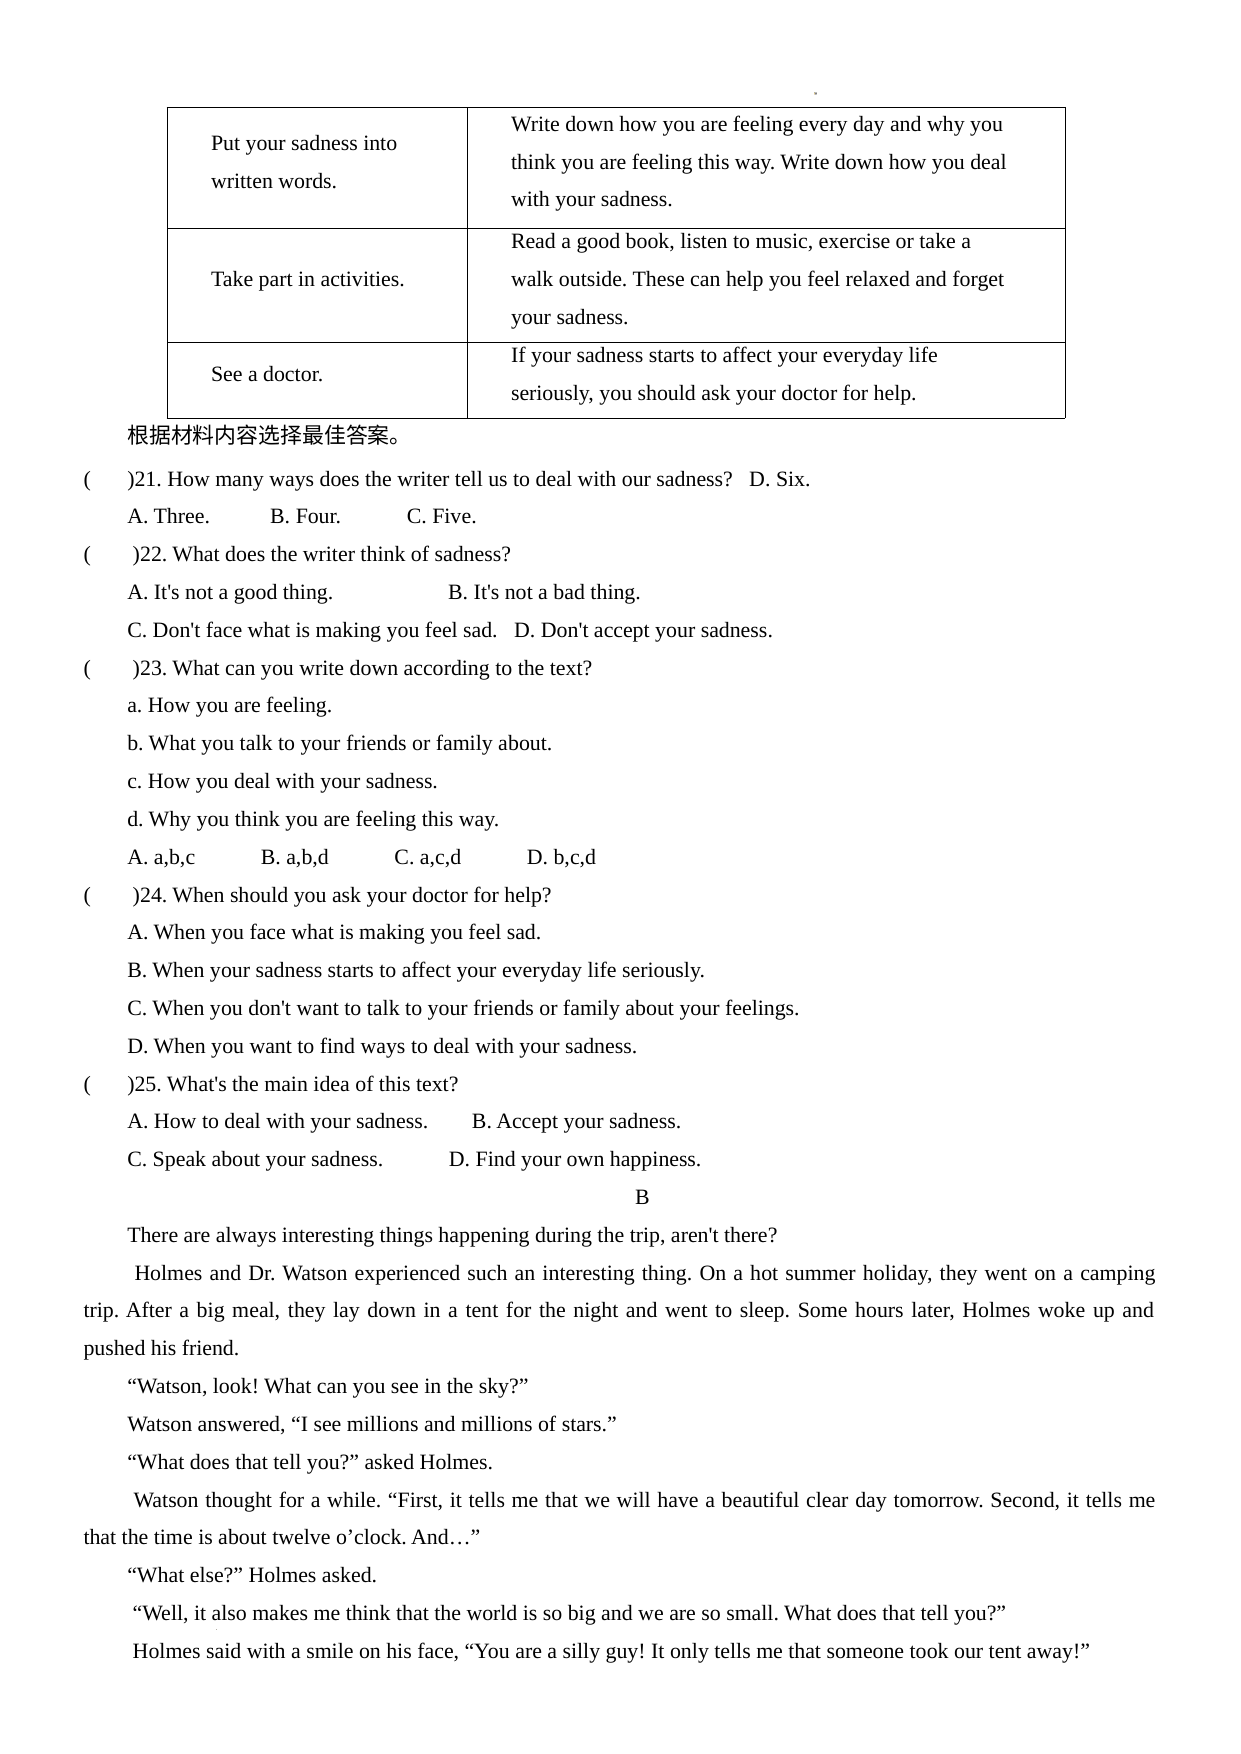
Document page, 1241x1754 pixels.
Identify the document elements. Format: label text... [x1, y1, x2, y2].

table_cell Write down how you are feeling every day and why you think you are feeling this way. Write down how you deal with your sadness. [468, 108, 1065, 228]
text B [83, 1184, 1157, 1209]
table_cell Read a good book, listen to music, exercise or take a walk outside. These can help you feel relaxed and forget your sadness. [468, 229, 1065, 342]
text A. It's not a good thing. B. It's not a bad thing. [83, 579, 1157, 604]
text A. When you face what is making you feel sad. [83, 919, 1157, 944]
table_cell See a doctor. [168, 343, 467, 418]
text Watson answered, “I see millions and millions of stars.” [83, 1411, 1157, 1436]
text ( )23. What can you write down according to the text? [83, 655, 1157, 680]
text 根据材料内容选择最佳答案。 [83, 418, 1157, 450]
text There are always interesting things happening during the trip, aren't there? [83, 1222, 1157, 1247]
text “What does that tell you?” asked Holmes. [83, 1449, 1157, 1474]
text Watson thought for a while. “First, it tells me that we will have a beautiful clear day tomorrow. Second, it tells me that the time is about twelve o’clock. And…” [83, 1487, 1157, 1549]
text ( )25. What's the main idea of this text? [83, 1071, 1157, 1096]
text b. What you talk to your friends or family about. [83, 730, 1157, 756]
text “Watson, look! What can you see in the sky?” [83, 1373, 1157, 1398]
text ( )24. When should you ask your doctor for help? [83, 882, 1157, 907]
text C. When you don't want to talk to your friends or family about your feelings. [83, 995, 1157, 1020]
text A. a,b,c B. a,b,d C. a,c,d D. b,c,d [83, 844, 1157, 869]
table_cell If your sadness starts to affect your everyday life seriously, you should ask your doctor for help. [468, 343, 1065, 418]
table_cell Put your sadness into written words. [168, 108, 467, 228]
text D. When you want to find ways to deal with your sadness. [83, 1033, 1157, 1058]
text A. How to deal with your sadness. B. Accept your sadness. [83, 1108, 1157, 1134]
text d. Why you think you are feeling this way. [83, 806, 1157, 831]
text C. Speak about your sadness. D. Find your own happiness. [83, 1146, 1157, 1171]
text “What else?” Holmes asked. [83, 1562, 1157, 1587]
text Holmes and Dr. Watson experienced such an interesting thing. On a hot summer holiday, they went on a camping trip. After a big meal, they lay down in a tent for the night and went to sleep. Some hours later, Holmes woke up and pushed his friend. [83, 1260, 1157, 1361]
text Holmes said with a smile on his face, “You are a silly guy! It only tells me that someone took our tent away!” [83, 1638, 1157, 1663]
text c. How you deal with your sadness. [83, 768, 1157, 793]
text A. Three. B. Four. C. Five. [83, 503, 1157, 529]
table_cell Take part in activities. [168, 229, 467, 342]
text “Well, it also makes me think that the world is so big and we are so small. What does that tell you?” [83, 1600, 1157, 1625]
text ( )22. What does the writer think of sadness? [83, 541, 1157, 566]
text a. How you are feeling. [83, 692, 1157, 718]
text B. When your sadness starts to affect your everyday life seriously. [83, 957, 1157, 982]
text C. Don't face what is making you feel sad. D. Don't accept your sadness. [83, 617, 1157, 642]
text ( )21. How many ways does the writer tell us to deal with our sadness? D. Six. [83, 466, 1157, 491]
